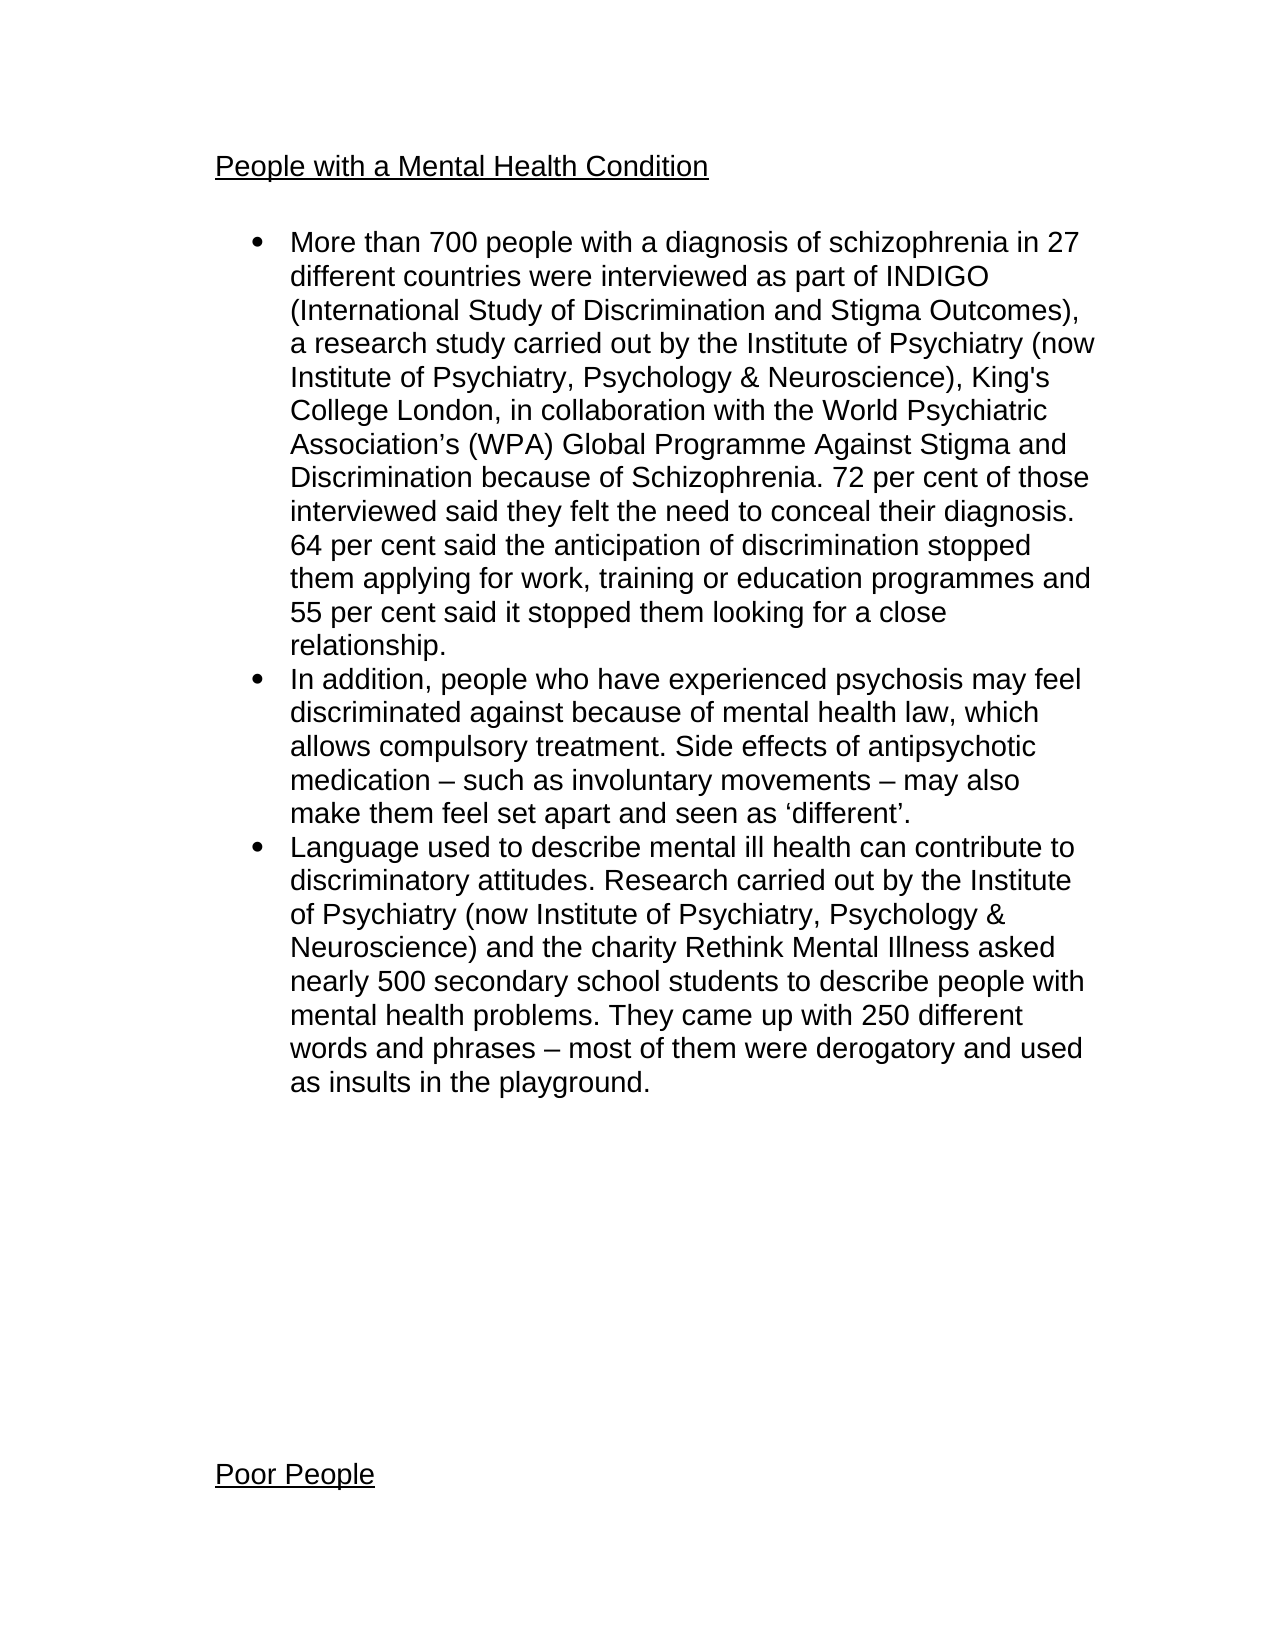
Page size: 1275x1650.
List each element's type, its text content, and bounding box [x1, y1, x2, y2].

text Poor People [215, 1456, 1098, 1491]
list Language used to describe mental ill health can contribute to discriminatory attitudes. Research carried out by the Institute of Psychiatry (now Institute of Psychiatry, Psychology & Neuroscience) and the charity Rethink Mental Illness asked nearly 500 secondary school students to describe people with mental health problems. They came up with 250 different words and phrases – most of them were derogatory and used as insults in the playground. [252, 829, 1098, 1098]
text People with a Mental Health Condition [215, 148, 1098, 183]
list In addition, people who have experienced psychosis may feel discriminated against because of mental health law, which allows compulsory treatment. Side effects of antipsychotic medication – such as involuntary movements – may also make them feel set apart and seen as ‘different’. [252, 662, 1098, 829]
list More than 700 people with a diagnosis of schizophrenia in 27 different countries were interviewed as part of INDIGO (International Study of Discrimination and Stigma Outcomes), a research study carried out by the Institute of Psychiatry (now Institute of Psychiatry, Psychology & Neuroscience), King's College London, in collaboration with the World Psychiatric Association’s (WPA) Global Programme Against Stigma and Discrimination because of Schizophrenia. 72 per cent of those interviewed said they felt the need to conceal their diagnosis. 64 per cent said the anticipation of discrimination stopped them applying for work, training or education programmes and 55 per cent said it stopped them looking for a close relationship. [252, 225, 1098, 662]
